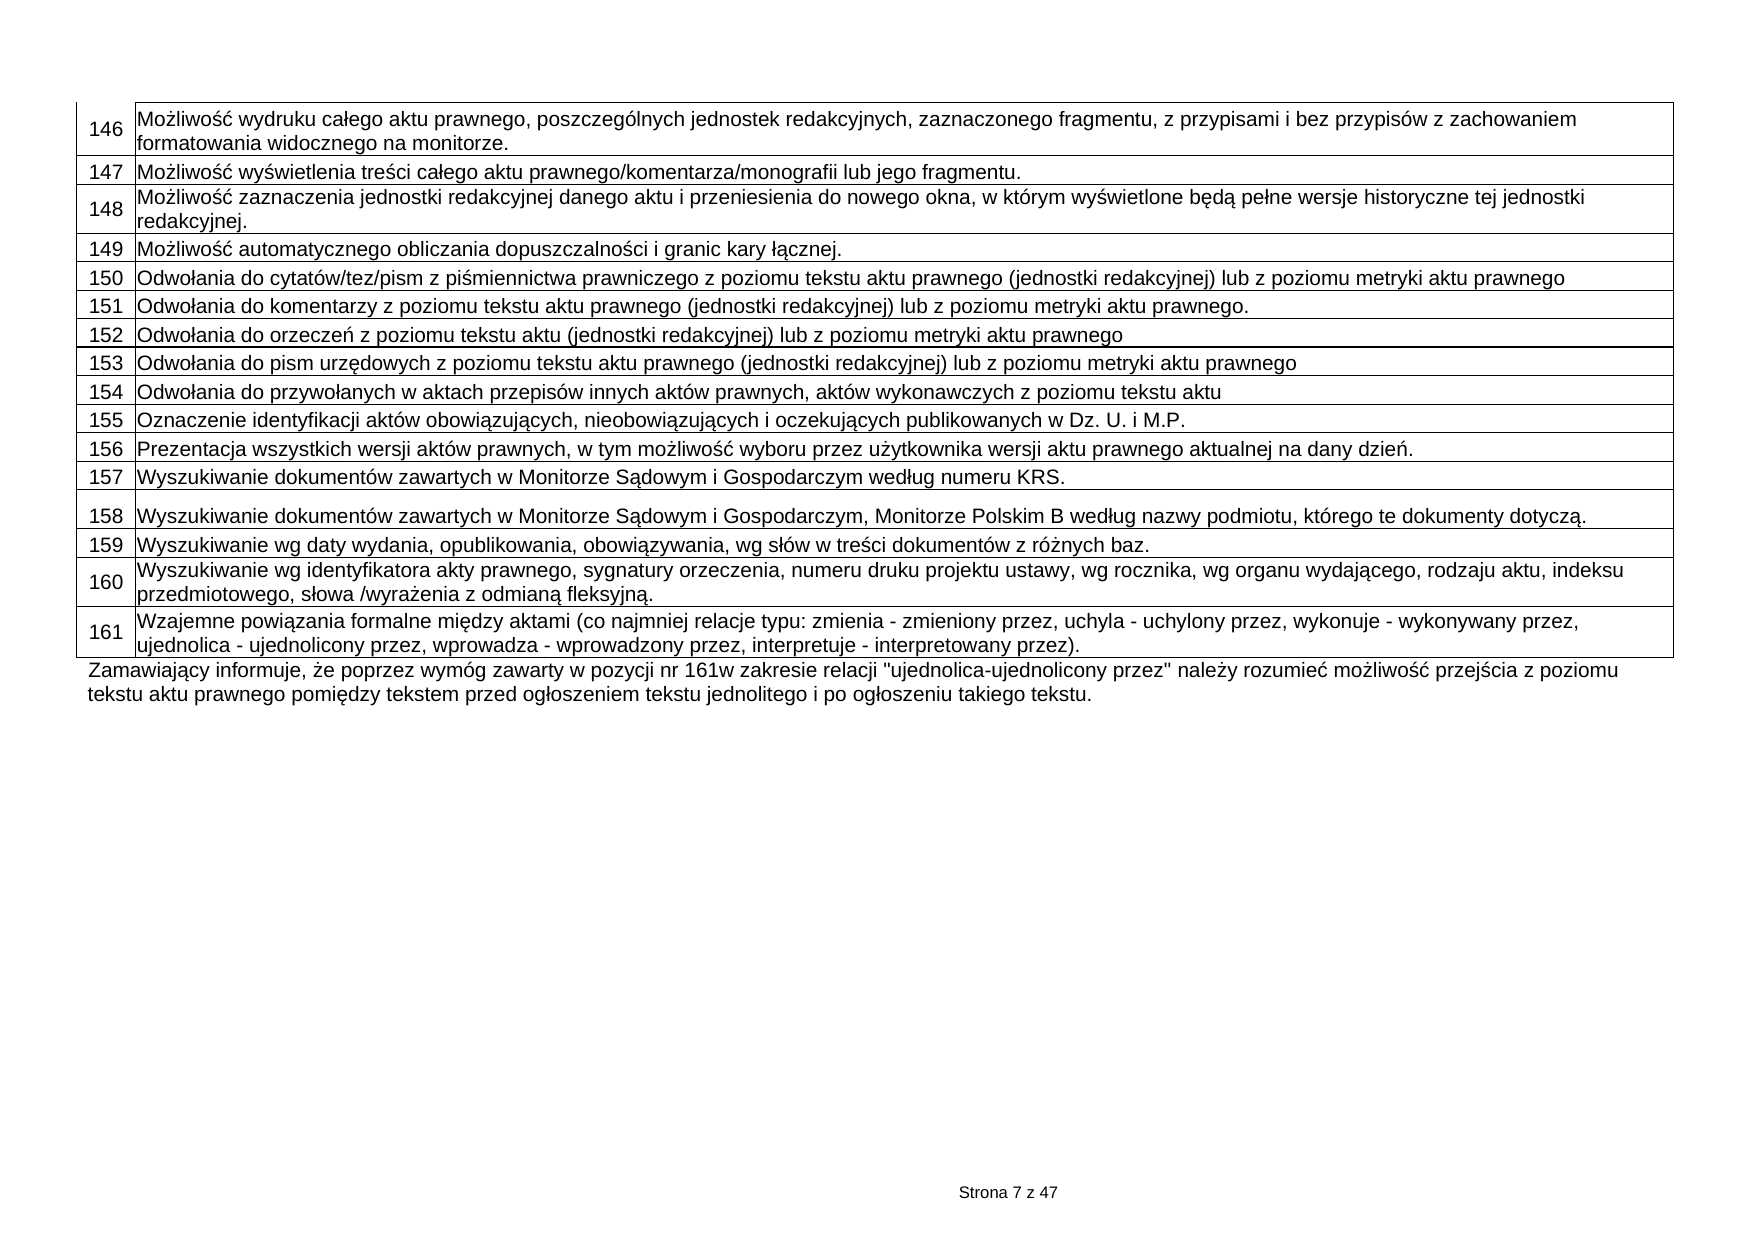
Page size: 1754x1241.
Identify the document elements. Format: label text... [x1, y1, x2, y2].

table_cell 150 [77, 262, 135, 290]
table_cell 149 [77, 234, 135, 261]
table_cell 161 [77, 607, 135, 657]
table_cell Wyszukiwanie wg identyfikatora akty prawnego, sygnatury orzeczenia, numeru druku projektu ustawy, wg rocznika, wg organu wydającego, rodzaju aktu, indeksu przedmiotowego, słowa /wyrażenia z odmianą fleksyjną. [136, 558, 1673, 606]
table_cell Oznaczenie identyfikacji aktów obowiązujących, nieobowiązujących i oczekujących publikowanych w Dz. U. i M.P. [136, 405, 1673, 432]
table_cell 152 [77, 319, 135, 346]
table_header Możliwość wydruku całego aktu prawnego, poszczególnych jednostek redakcyjnych, zaznaczonego fragmentu, z przypisami i bez przypisów z zachowaniem formatowania widocznego na monitorze. [136, 103, 1673, 155]
table_cell Odwołania do przywołanych w aktach przepisów innych aktów prawnych, aktów wykonawczych z poziomu tekstu aktu [136, 376, 1673, 403]
table_cell Odwołania do cytatów/tez/pism z piśmiennictwa prawniczego z poziomu tekstu aktu prawnego (jednostki redakcyjnej) lub z poziomu metryki aktu prawnego [136, 262, 1673, 290]
table_cell 148 [77, 185, 135, 233]
table_cell 156 [77, 433, 135, 461]
table_cell Możliwość wyświetlenia treści całego aktu prawnego/komentarza/monografii lub jego fragmentu. [136, 156, 1673, 184]
table_cell Odwołania do orzeczeń z poziomu tekstu aktu (jednostki redakcyjnej) lub z poziomu metryki aktu prawnego [136, 319, 1673, 346]
table_cell Wzajemne powiązania formalne między aktami (co najmniej relacje typu: zmienia - zmieniony przez, uchyla - uchylony przez, wykonuje - wykonywany przez, ujednolica - ujednolicony przez, wprowadza - wprowadzony przez, interpretuje - interpretowany przez). [136, 607, 1673, 657]
table_cell 147 [77, 156, 135, 184]
table_cell 157 [77, 462, 135, 489]
table_cell 159 [77, 529, 135, 557]
text tekstu aktu prawnego pomiędzy tekstem przed ogłoszeniem tekstu jednolitego i po ogłoszeniu takiego tekstu. [87, 682, 1689, 706]
text Zamawiający informuje, że poprzez wymóg zawarty w pozycji nr 161w zakresie relacji "ujednolica-ujednolicony przez" należy rozumieć możliwość przejścia z poziomu [88, 658, 1689, 682]
table_cell Odwołania do pism urzędowych z poziomu tekstu aktu prawnego (jednostki redakcyjnej) lub z poziomu metryki aktu prawnego [136, 348, 1673, 375]
table_cell 158 [77, 490, 135, 528]
table_cell Możliwość automatycznego obliczania dopuszczalności i granic kary łącznej. [136, 234, 1673, 261]
table_cell Możliwość zaznaczenia jednostki redakcyjnej danego aktu i przeniesienia do nowego okna, w którym wyświetlone będą pełne wersje historyczne tej jednostki redakcyjnej. [136, 185, 1673, 233]
table_cell Wyszukiwanie dokumentów zawartych w Monitorze Sądowym i Gospodarczym według numeru KRS. [136, 462, 1673, 489]
table_cell 160 [77, 558, 135, 606]
table_cell Wyszukiwanie dokumentów zawartych w Monitorze Sądowym i Gospodarczym, Monitorze Polskim B według nazwy podmiotu, którego te dokumenty dotyczą. [136, 490, 1673, 528]
table_cell Wyszukiwanie wg daty wydania, opublikowania, obowiązywania, wg słów w treści dokumentów z różnych baz. [136, 529, 1673, 557]
table_cell 153 [77, 348, 135, 375]
table_cell 155 [77, 405, 135, 432]
table_cell 151 [77, 291, 135, 318]
table_header 146 [77, 102, 135, 155]
table_cell 154 [77, 376, 135, 403]
table_cell Prezentacja wszystkich wersji aktów prawnych, w tym możliwość wyboru przez użytkownika wersji aktu prawnego aktualnej na dany dzień. [136, 433, 1673, 461]
table_cell Odwołania do komentarzy z poziomu tekstu aktu prawnego (jednostki redakcyjnej) lub z poziomu metryki aktu prawnego. [136, 291, 1673, 318]
